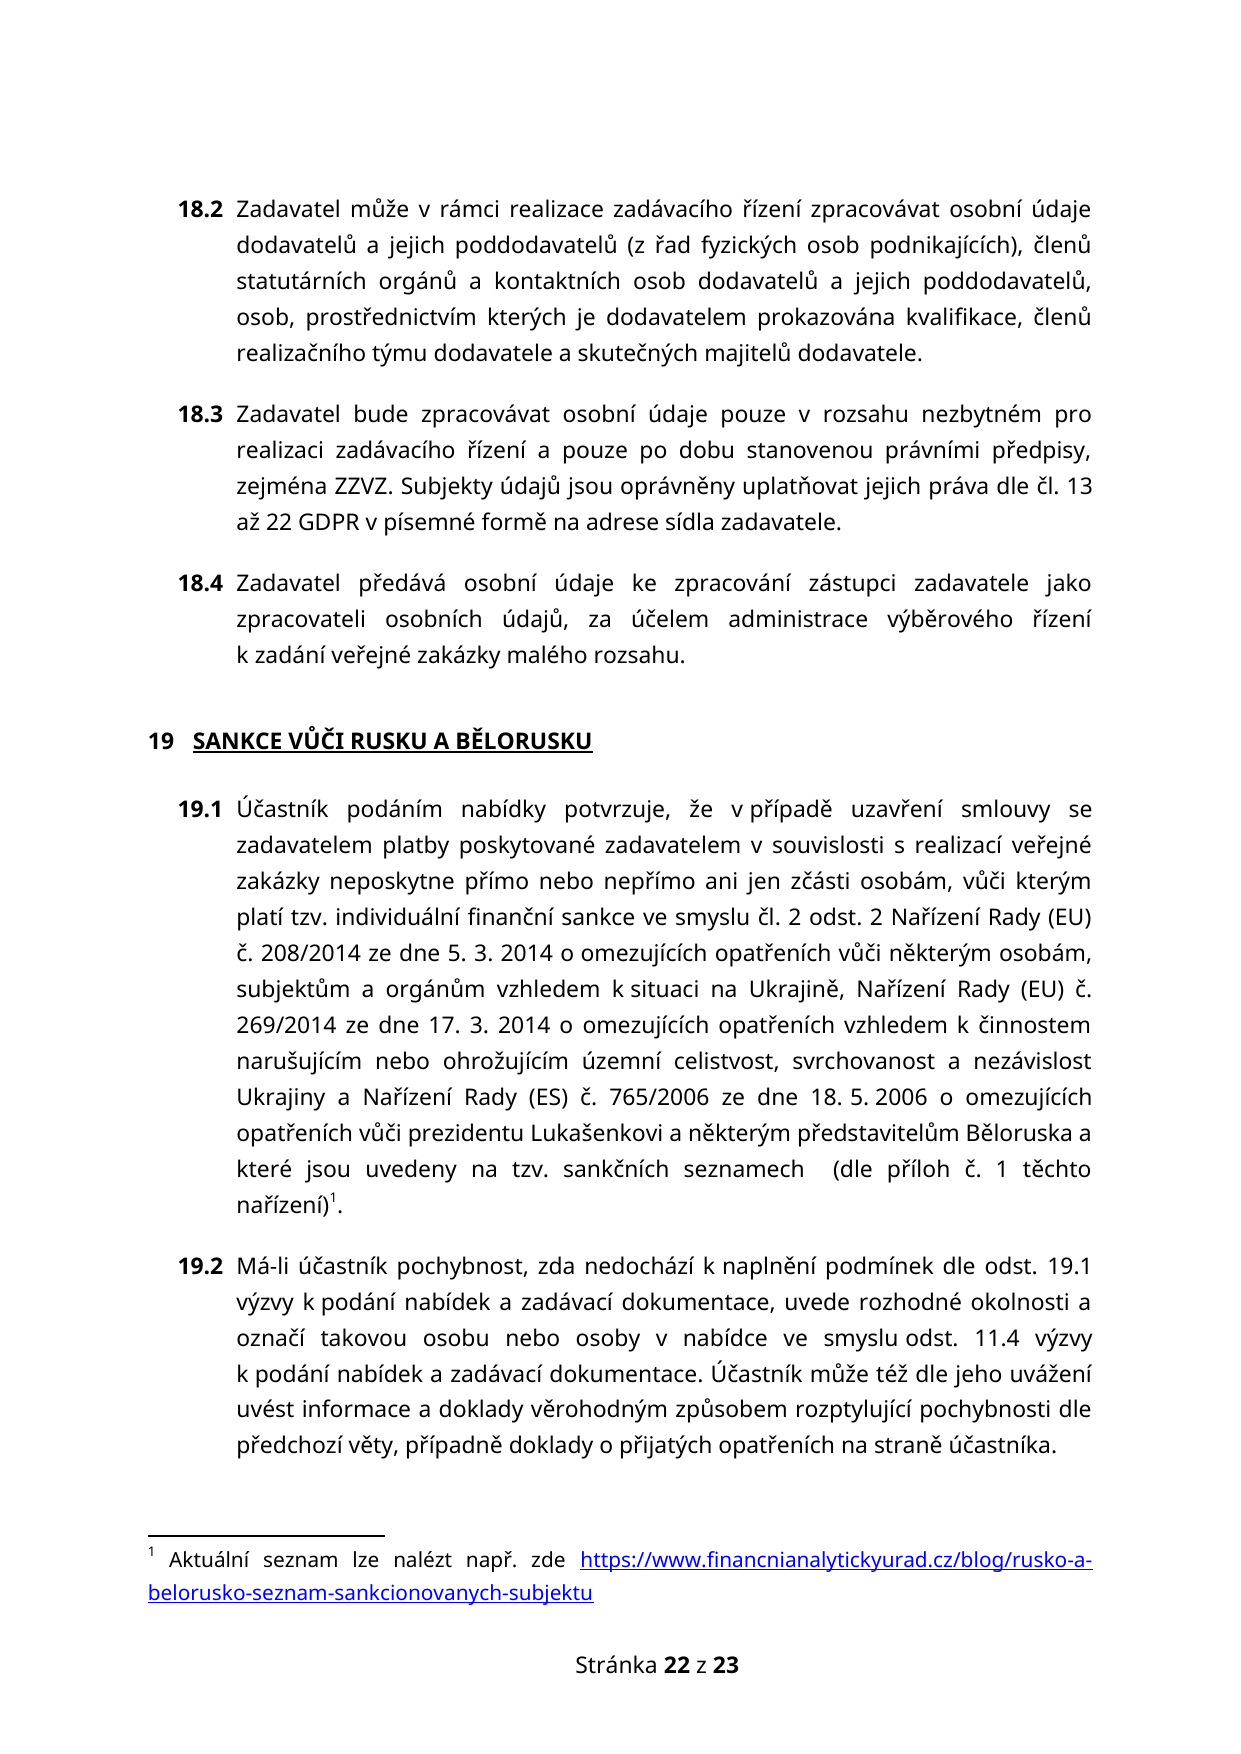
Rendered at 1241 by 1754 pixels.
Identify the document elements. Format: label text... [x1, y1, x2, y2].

subtitle SANKCE VŮČI RUSKU A BĚLORUSKU [148, 725, 1093, 756]
subtitle Má-li účastník pochybnost, zda nedochází k naplnění podmínek dle odst. 19.1 výzvy k podání nabídek a zadávací dokumentace, uvede rozhodné okolnosti a označí takovou osobu nebo osoby v nabídce ve smyslu odst. 11.4 výzvy k podání nabídek a zadávací dokumentace. Účastník může též dle jeho uvážení uvést informace a doklady věrohodným způsobem rozptylující pochybnosti dle předchozí věty, případně doklady o přijatých opatřeních na straně účastníka. [177, 1250, 1093, 1461]
subtitle Zadavatel bude zpracovávat osobní údaje pouze v rozsahu nezbytném pro realizaci zadávacího řízení a pouze po dobu stanovenou právními předpisy, zejména ZZVZ. Subjekty údajů jsou oprávněny uplatňovat jejich práva dle čl. 13 až 22 GDPR v písemné formě na adrese sídla zadavatele. [177, 398, 1093, 537]
subtitle Zadavatel může v rámci realizace zadávacího řízení zpracovávat osobní údaje dodavatelů a jejich poddodavatelů (z řad fyzických osob podnikajících), členů statutárních orgánů a kontaktních osob dodavatelů a jejich poddodavatelů, osob, prostřednictvím kterých je dodavatelem prokazována kvalifikace, členů realizačního týmu dodavatele a skutečných majitelů dodavatele. [177, 193, 1093, 368]
subtitle Účastník podáním nabídky potvrzuje, že v případě uzavření smlouvy se zadavatelem platby poskytované zadavatelem v souvislosti s realizací veřejné zakázky neposkytne přímo nebo nepřímo ani jen zčásti osobám, vůči kterým platí tzv. individuální finanční sankce ve smyslu čl. 2 odst. 2 Nařízení Rady (EU) č. 208/2014 ze dne 5. 3. 2014 o omezujících opatřeních vůči některým osobám, subjektům a orgánům vzhledem k situaci na Ukrajině, Nařízení Rady (EU) č. 269/2014 ze dne 17. 3. 2014 o omezujících opatřeních vzhledem k činnostem narušujícím nebo ohrožujícím územní celistvost, svrchovanost a nezávislost Ukrajiny a Nařízení Rady (ES) č. 765/2006 ze dne 18. 5. 2006 o omezujících opatřeních vůči prezidentu Lukašenkovi a některým představitelům Běloruska a které jsou uvedeny na tzv. sankčních seznamech (dle příloh č. 1 těchto nařízení). [177, 793, 1093, 1220]
subtitle Zadavatel předává osobní údaje ke zpracování zástupci zadavatele jako zpracovateli osobních údajů, za účelem administrace výběrového řízení k zadání veřejné zakázky malého rozsahu. [177, 567, 1093, 670]
